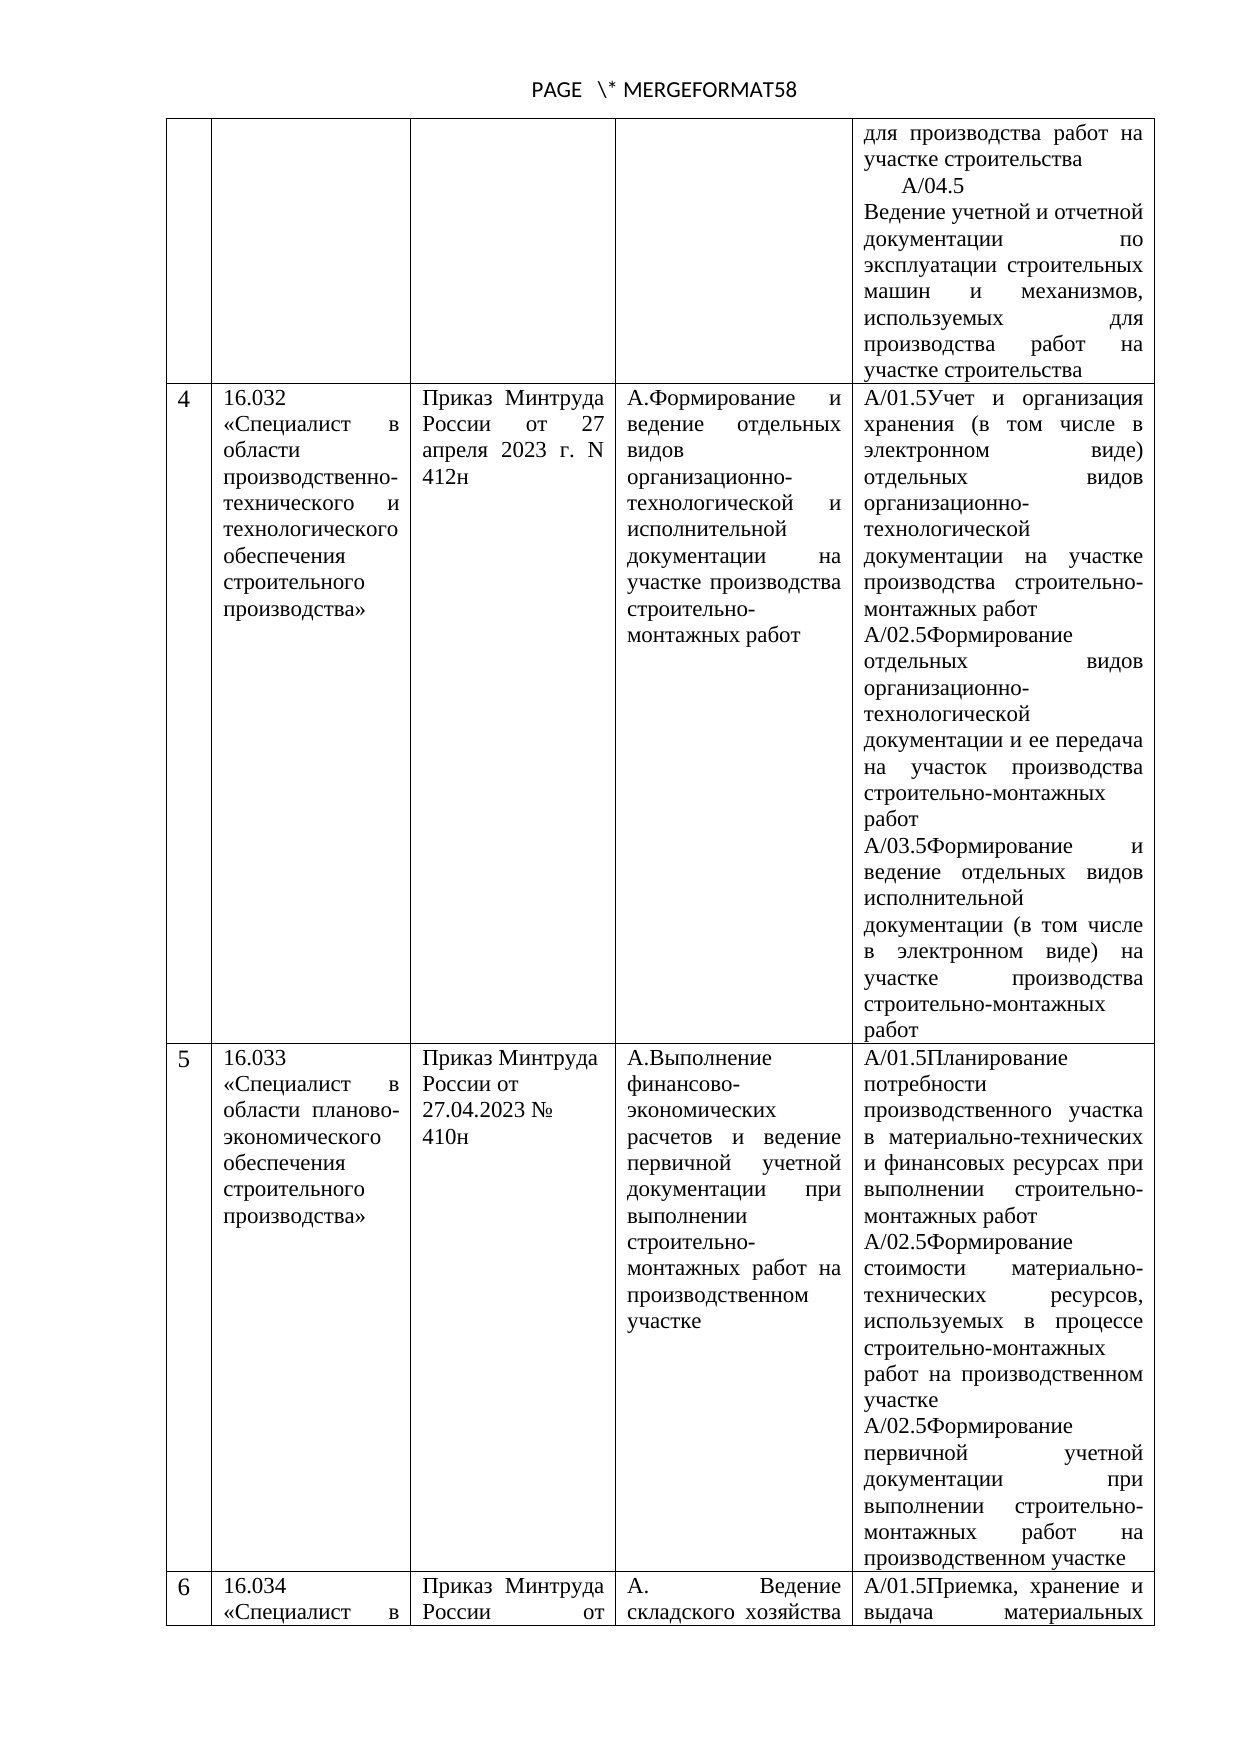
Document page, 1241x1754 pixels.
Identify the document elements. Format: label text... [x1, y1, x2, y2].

table_cell 16.033 «Специалист в области планово-экономического обеспечения строительного производства» [212, 1044, 410, 1571]
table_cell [212, 1572, 410, 1624]
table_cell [411, 1572, 615, 1624]
table_cell Приказ Минтруда России от 27.04.2023 № 410н [411, 1044, 615, 1571]
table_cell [616, 119, 852, 383]
table_cell A/01.5Учет и организация хранения (в том числе в электронном виде) отдельных видов организационно-технологической документации на участке производства строительно-монтажных работ A/02.5Формирование отдельных видов организационно-технологической документации и ее передача на участок производства строительно-монтажных работ A/03.5Формирование и ведение отдельных видов исполнительной документации (в том числе в электронном виде) на участке производства строительно-монтажных работ [853, 384, 1154, 1043]
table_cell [853, 119, 1154, 383]
table_cell 16.032 «Специалист в области производственно-технического и технологического обеспечения строительного производства» [212, 384, 410, 1043]
table_cell A/01.5Планирование потребности производственного участка в материально-технических и финансовых ресурсах при выполнении строительно-монтажных работ A/02.5Формирование стоимости материально-технических ресурсов, используемых в процессе строительно-монтажных работ на производственном участке A/02.5Формирование первичной учетной документации при выполнении строительно-монтажных работ на производственном участке [853, 1044, 1154, 1571]
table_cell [853, 1572, 1154, 1624]
table_cell 5 [167, 1044, 211, 1571]
table_cell Приказ Минтруда России от 27 апреля 2023 г. N 412н [411, 384, 615, 1043]
table_cell 6 [167, 1572, 211, 1624]
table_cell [616, 1572, 852, 1624]
table_cell А.Формирование и ведение отдельных видов организационно-технологической и исполнительной документации на участке производства строительно-монтажных работ [616, 384, 852, 1043]
table_cell 4 [167, 384, 211, 1043]
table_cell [411, 119, 615, 383]
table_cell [212, 119, 410, 383]
table_cell 3 [167, 119, 211, 383]
table_cell А.Выполнение финансово-экономических расчетов и ведение первичной учетной документации при выполнении строительно-монтажных работ на производственном участке [616, 1044, 852, 1571]
